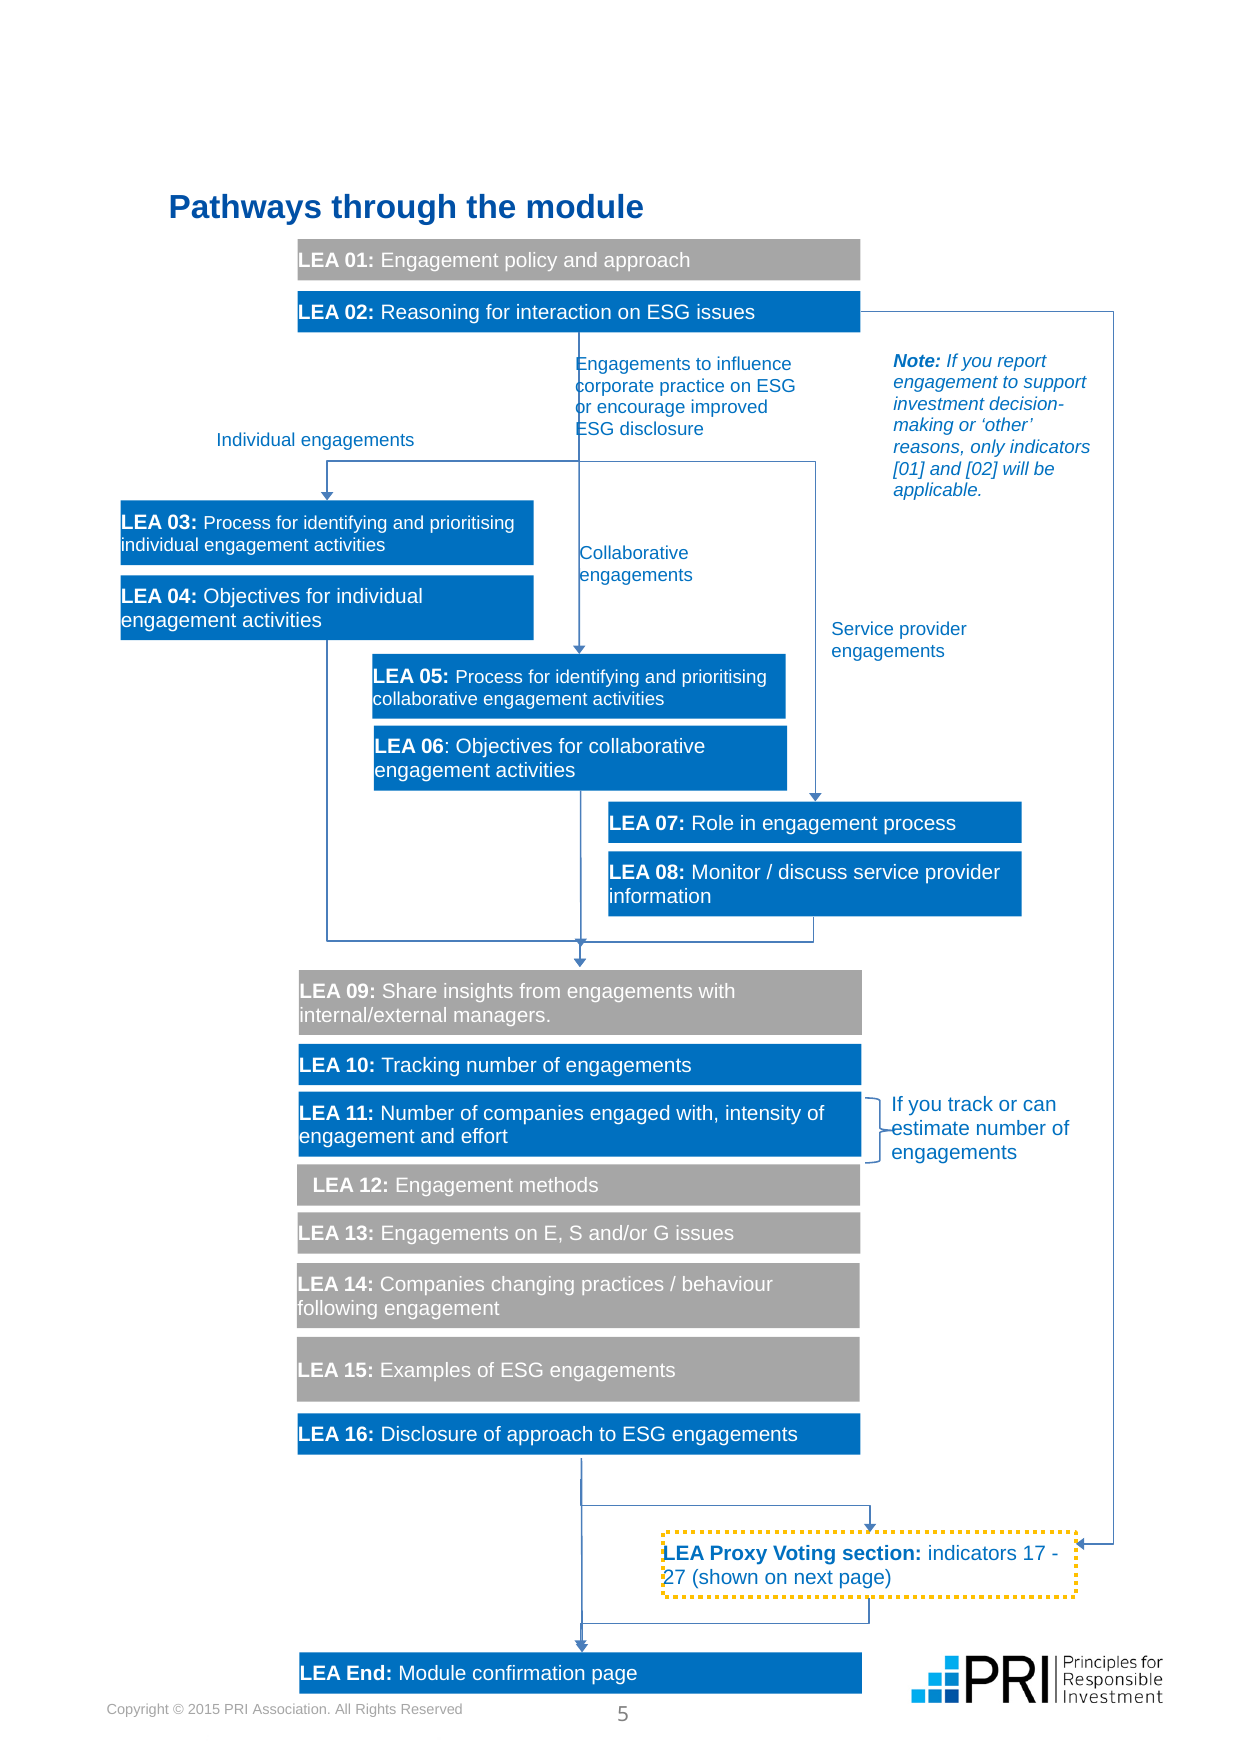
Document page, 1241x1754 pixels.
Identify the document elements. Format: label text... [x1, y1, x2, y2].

subtitle Pathways through the module [168, 187, 1072, 226]
picture [0, 1631, 1241, 1754]
